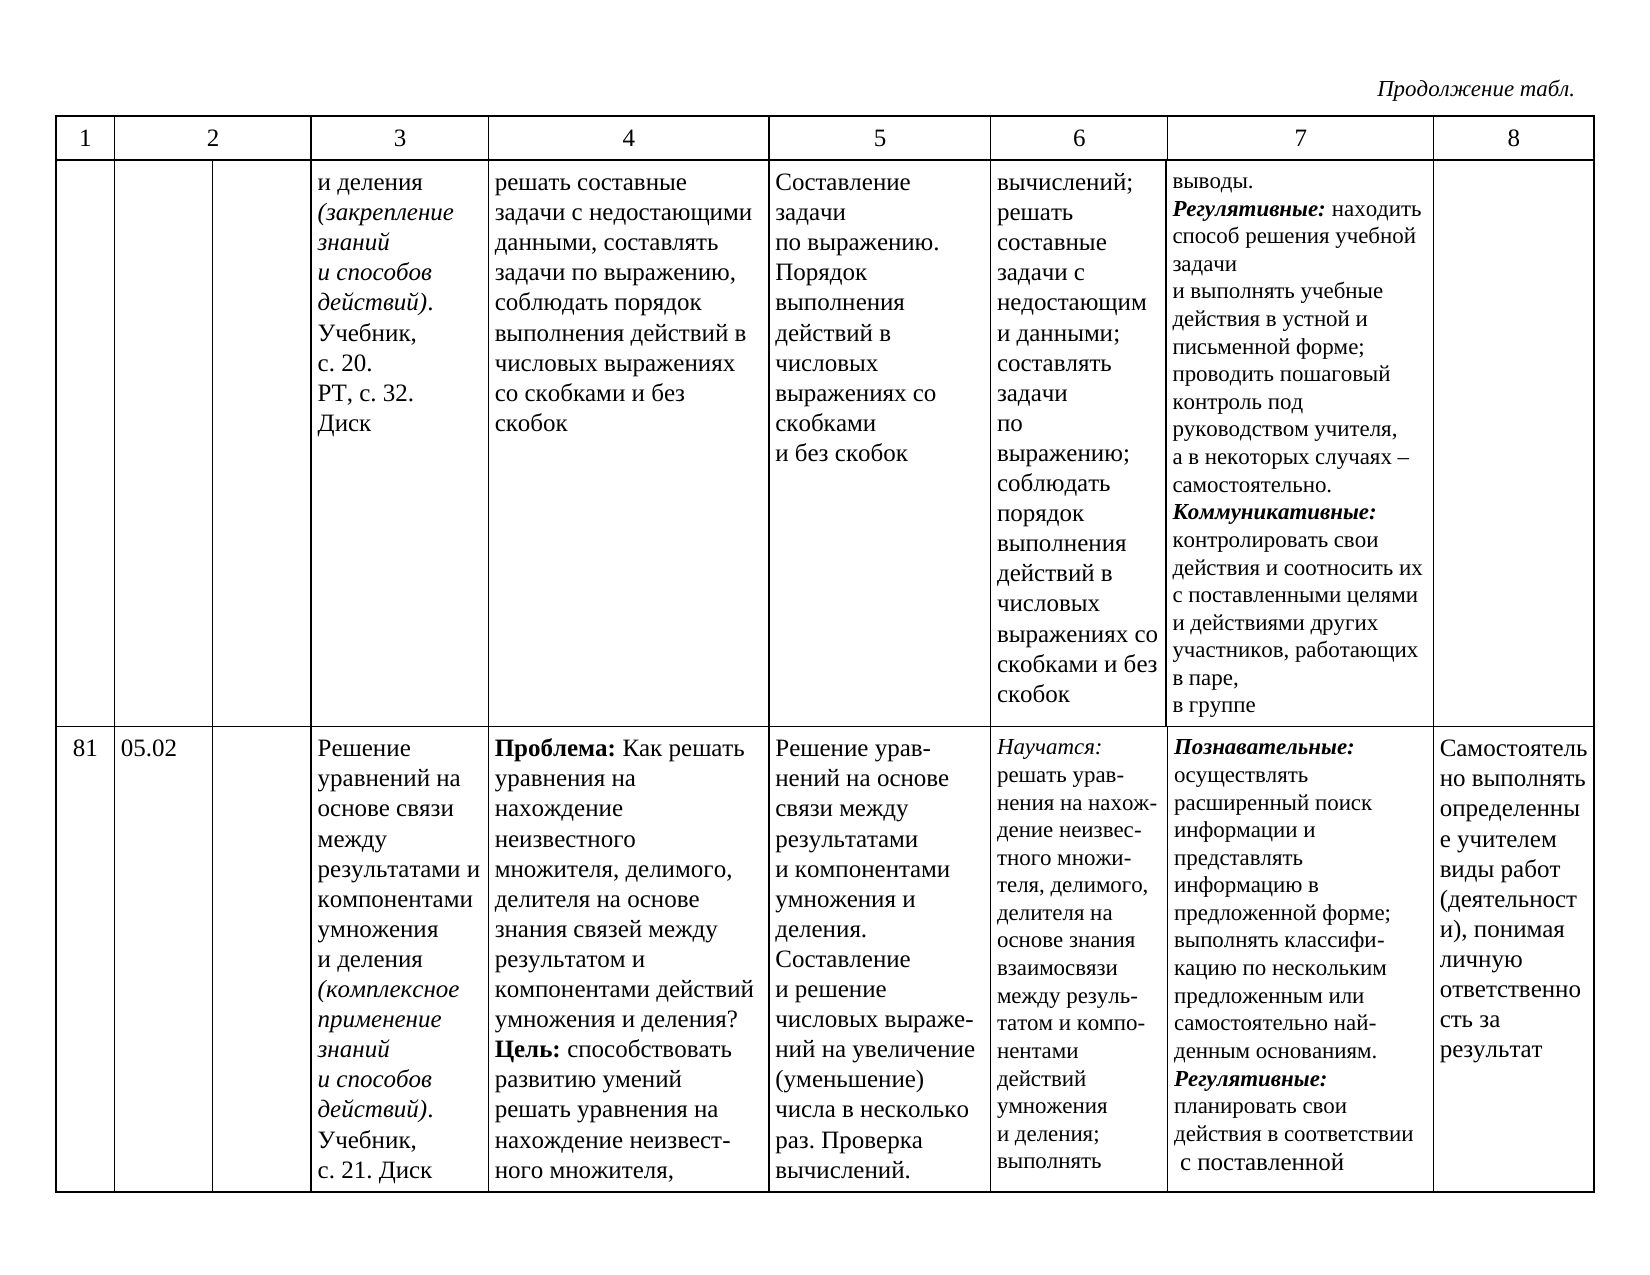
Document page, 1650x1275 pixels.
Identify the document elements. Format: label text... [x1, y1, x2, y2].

table_cell Познавательные: осуществлять расширенный поиск информации и представлять информацию в предложенной форме; выполнять классифи-кацию по нескольким предложенным или самостоятельно най-денным основаниям. Регулятивные: планировать свои действия в соответствии с поставленной [1168, 727, 1433, 1191]
table_header 4 [489, 117, 768, 159]
table_cell Решение уравнений на основе связи между результатами и компонентами умножения и деления (комплексное применение знаний и способов действий). Учебник, с. 21. Диск [312, 727, 488, 1191]
table_cell 81 [57, 727, 114, 1191]
table_cell [213, 727, 310, 1191]
table_header 2 [115, 117, 310, 159]
table_cell Научатся: решать урав-нения на нахож-дение неизвес-тного множи-теля, делимого, делителя на основе знания взаимосвязи между резуль-татом и компо-нентами действий умножения и деления; выполнять [991, 727, 1167, 1191]
table_cell Решение урав-нений на основе связи между результатами и компонентами умножения и деления. Составление и решение числовых выраже- ний на увеличение (уменьшение) числа в несколько раз. Проверка вычислений. [770, 727, 990, 1191]
table_header 8 [1434, 117, 1593, 159]
table_cell [115, 161, 212, 726]
text Продолжение табл. [75, 75, 1575, 101]
table_header 3 [312, 117, 488, 159]
table_cell Составление задачи по выражению. Порядок выполнения действий в числовых выражениях со скобками и без скобок [770, 161, 990, 726]
table_header 7 [1168, 117, 1433, 159]
table_cell решать составные задачи с недостающими данными, составлять задачи по выражению, соблюдать порядок выполнения действий в числовых выражениях со скобками и без скобок [489, 161, 768, 726]
table_cell Проблема: Как решать уравнения на нахождение неизвестного множителя, делимого, делителя на основе знания связей между результатом и компонентами действий умножения и деления? Цель: способствовать развитию умений решать уравнения на нахождение неизвест-ного множителя, [489, 727, 768, 1191]
table_cell вычислений; решать составные задачи с недостающими данными; составлять задачи по выражению; соблюдать порядок выполнения действий в числовых выражениях со скобками и без скобок [991, 161, 1165, 726]
table_cell и деления (закрепление знаний и способов действий). Учебник, с. 20. РТ, с. 32. Диск [312, 161, 488, 726]
table_header 5 [770, 117, 990, 159]
table_header 6 [991, 117, 1167, 159]
table_cell [213, 161, 310, 726]
table_cell 05.02 [115, 727, 212, 1191]
table_cell [1434, 161, 1593, 726]
table_cell выводы. Регулятивные: находить способ решения учебной задачи и выполнять учебные действия в устной и письменной форме; проводить пошаговый контроль под руководством учителя, а в некоторых случаях – самостоятельно. Коммуникативные: контролировать свои действия и соотносить их с поставленными целями и действиями других участников, работающих в паре, в группе [1167, 161, 1433, 726]
table_cell Самостоятельно выполнять определенные учителем виды работ (деятельности), понимая личную ответственность за результат [1434, 727, 1593, 1191]
table_header 1 [57, 117, 114, 159]
table_cell [57, 161, 114, 726]
